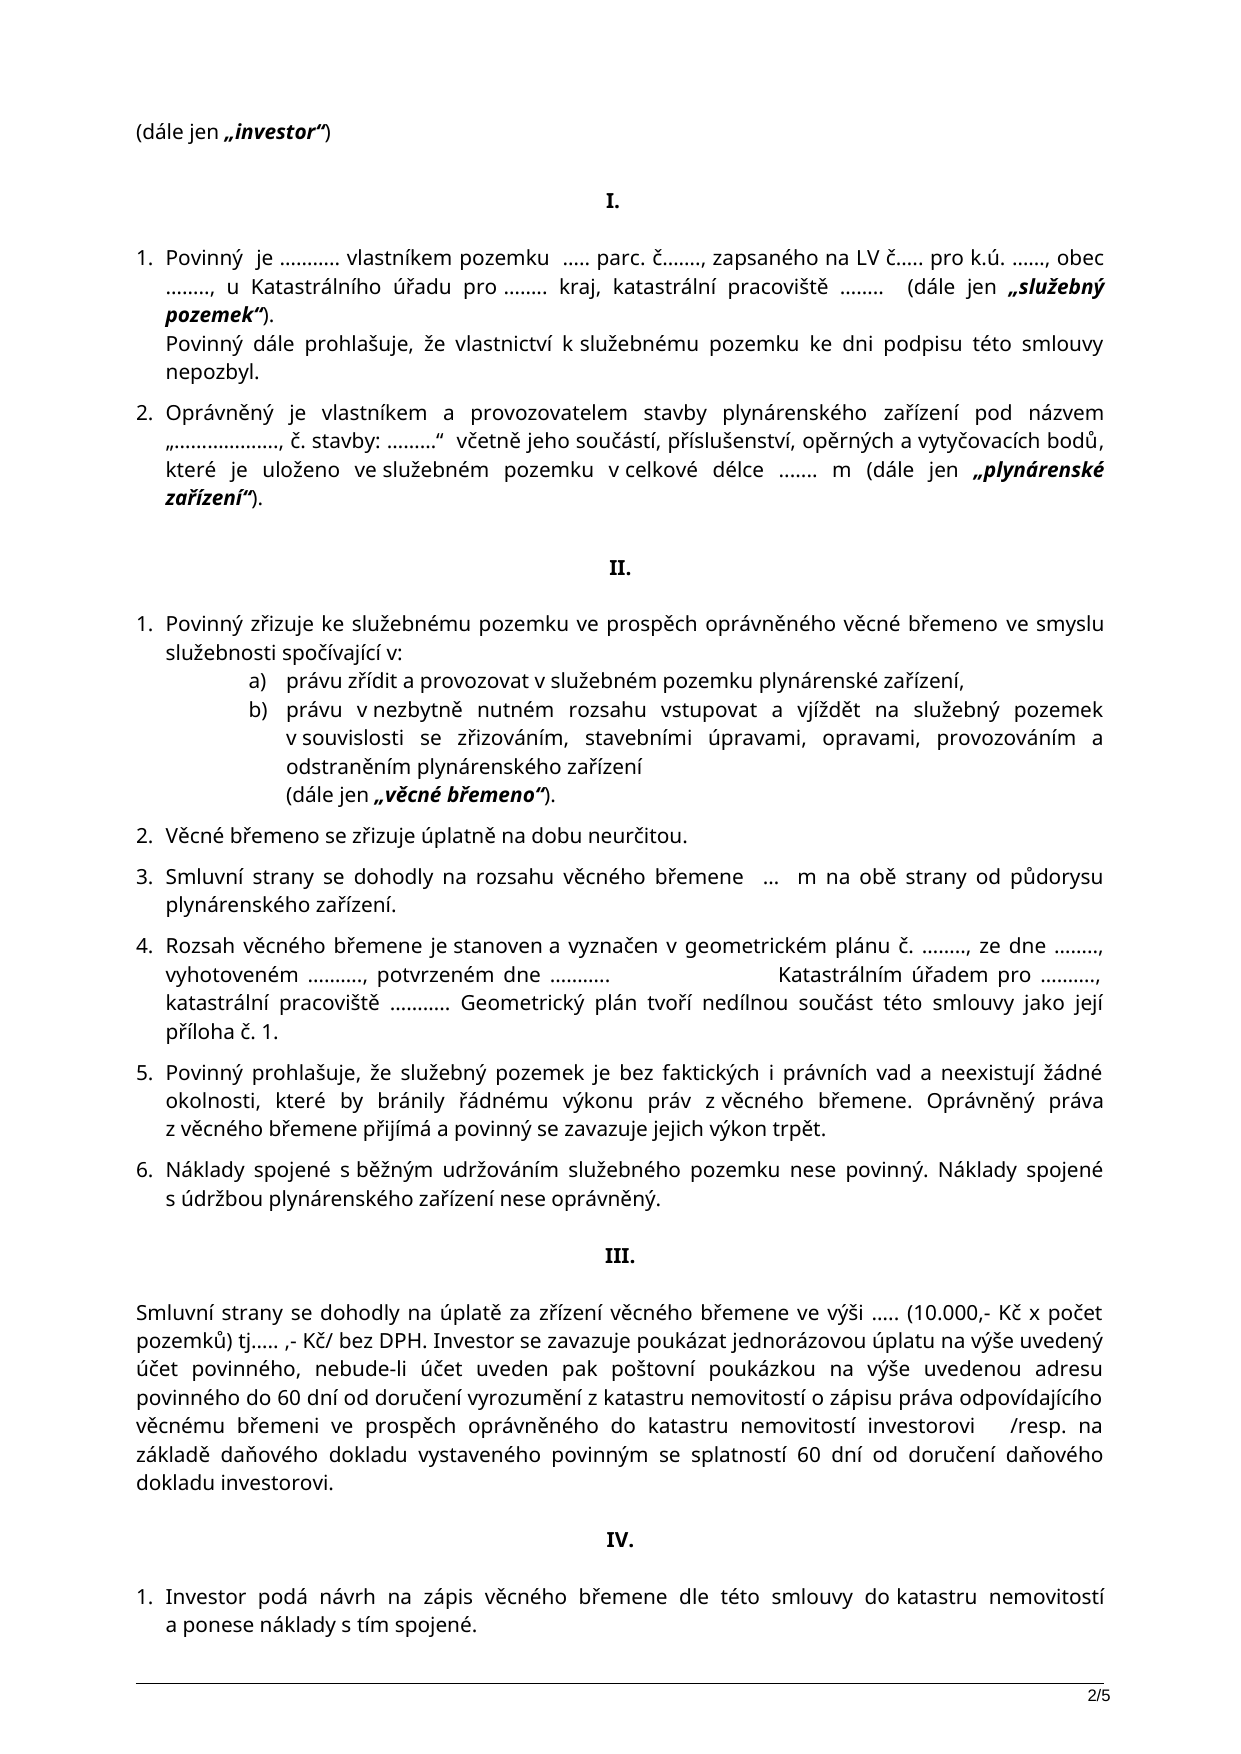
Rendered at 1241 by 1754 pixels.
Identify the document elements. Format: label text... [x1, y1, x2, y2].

text (dále jen „investor“) [136, 117, 1104, 146]
list Věcné břemeno se zřizuje úplatně na dobu neurčitou. [136, 821, 1104, 849]
list Povinný zřizuje ke služebnému pozemku ve prospěch oprávněného věcné břemeno ve smyslu služebnosti spočívající v: [136, 609, 1104, 666]
list Smluvní strany se dohodly na rozsahu věcného břemene … m na obě strany od půdorysu plynárenského zařízení. [136, 862, 1104, 919]
text I. [121, 186, 1104, 215]
list právu v nezbytně nutném rozsahu vstupovat a vjíždět na služebný pozemek v souvislosti se zřizováním, stavebními úpravami, opravami, provozováním a odstraněním plynárenského zařízení [248, 695, 1104, 780]
text 2. Oprávněný je vlastníkem a provozovatelem stavby plynárenského zařízení pod názvem „………………., č. stavby: ………“ včetně jeho součástí, příslušenství, opěrných a vytyčovacích bodů, které je uloženo ve služebném pozemku v celkové délce ....... m (dále jen „plynárenské zařízení“). [136, 398, 1104, 512]
text Smluvní strany se dohodly na úplatě za zřízení věcného břemene ve výši ….. (10.000,- Kč x počet pozemků) tj….. ,- Kč/ bez DPH. Investor se zavazuje poukázat jednorázovou úplatu na výše uvedený účet povinného, nebude-li účet uveden pak poštovní poukázkou na výše uvedenou adresu povinného do 60 dní od doručení vyrozumění z katastru nemovitostí o zápisu práva odpovídajícího věcnému břemeni ve prospěch oprávněného do katastru nemovitostí investorovi /resp. na základě daňového dokladu vystaveného povinným se splatností 60 dní od doručení daňového dokladu investorovi. [136, 1298, 1104, 1497]
text IV. [136, 1525, 1104, 1554]
list Rozsah věcného břemene je stanoven a vyznačen v geometrickém plánu č. …….., ze dne …….., vyhotoveném ………., potvrzeném dne ……….. Katastrálním úřadem pro ………., katastrální pracoviště ……….. Geometrický plán tvoří nedílnou součást této smlouvy jako její příloha č. 1. [136, 931, 1104, 1045]
list právu zřídit a provozovat v služebném pozemku plynárenské zařízení, [248, 666, 1104, 695]
list Povinný prohlašuje, že služebný pozemek je bez faktických i právních vad a neexistují žádné okolnosti, které by bránily řádnému výkonu práv z věcného břemene. Oprávněný práva z věcného břemene přijímá a povinný se zavazuje jejich výkon trpět. [136, 1058, 1104, 1143]
text II. [136, 553, 1104, 581]
text III. [136, 1241, 1104, 1269]
list Investor podá návrh na zápis věcného břemene dle této smlouvy do katastru nemovitostí a ponese náklady s tím spojené. [136, 1582, 1104, 1639]
list Náklady spojené s běžným udržováním služebného pozemku nese povinný. Náklady spojené s údržbou plynárenského zařízení nese oprávněný. [136, 1156, 1104, 1212]
text 1. Povinný je ……….. vlastníkem pozemku ….. parc. č……., zapsaného na LV č….. pro k.ú. ……, obec …….., u Katastrálního úřadu pro …….. kraj, katastrální pracoviště …….. (dále jen „služebný pozemek“). [136, 243, 1104, 329]
text Povinný dále prohlašuje, že vlastnictví k služebnému pozemku ke dni podpisu této smlouvy nepozbyl. [165, 329, 1104, 386]
text (dále jen „věcné břemeno“). [286, 780, 1104, 809]
